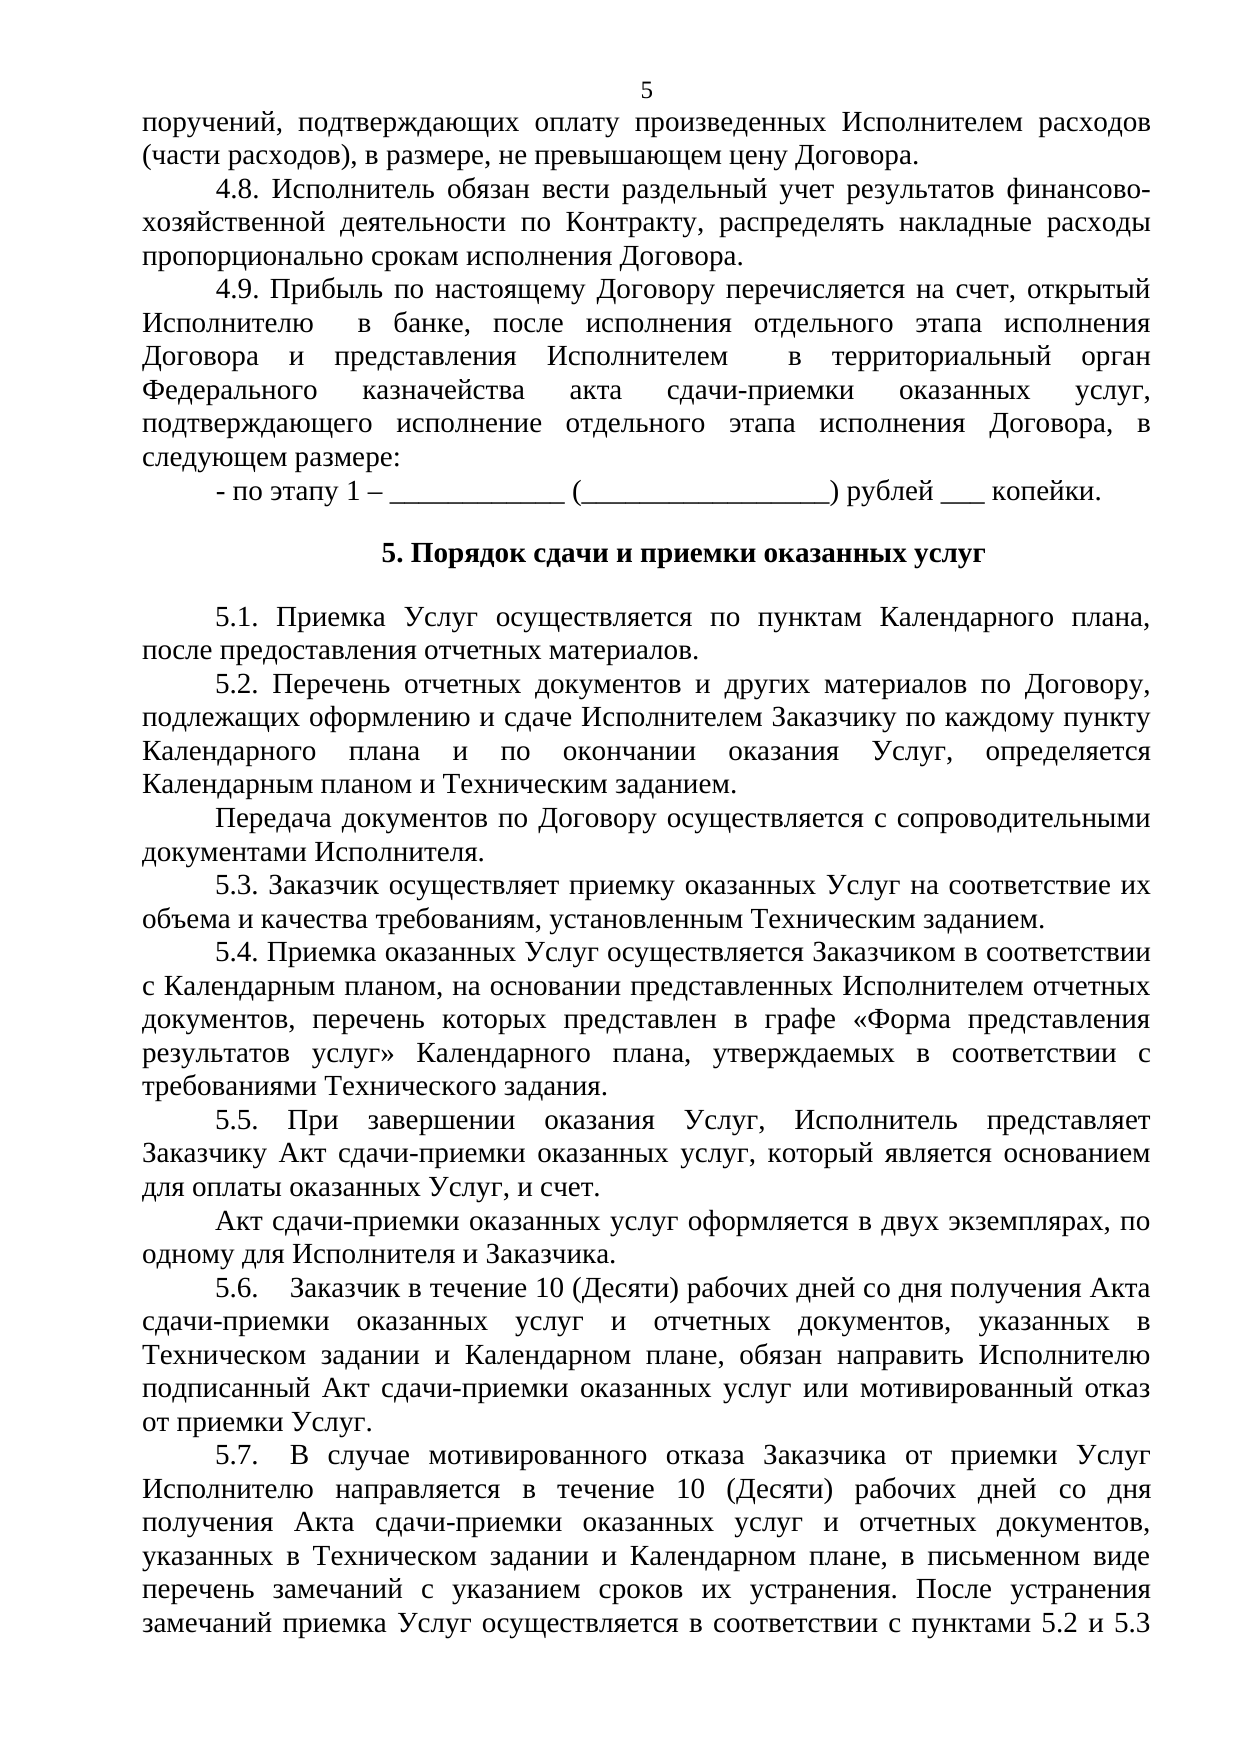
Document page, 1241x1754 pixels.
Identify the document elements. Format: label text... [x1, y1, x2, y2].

text - по этапу 1 – ____________ (_________________) рублей ___ копейки. [142, 473, 1152, 506]
text 5.2. Перечень отчетных документов и других материалов по Договору, подлежащих оформлению и сдаче Исполнителем Заказчику по каждому пункту Календарного плана и по окончании оказания Услуг, определяется Календарным планом и Техническим заданием. [142, 666, 1152, 800]
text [142, 1437, 1152, 1639]
text 5.1. Приемка Услуг осуществляется по пунктам Календарного плана, после предоставления отчетных материалов. [142, 599, 1152, 666]
text 5.4. Приемка оказанных Услуг осуществляется Заказчиком в соответствии с Календарным планом, на основании представленных Исполнителем отчетных документов, перечень которых представлен в графе «Форма представления результатов услуг» Календарного плана, утверждаемых в соответствии с требованиями Технического задания. [142, 934, 1152, 1102]
text Акт сдачи-приемки оказанных услуг оформляется в двух экземплярах, по одному для Исполнителя и Заказчика. [142, 1203, 1152, 1270]
text 5.6. Заказчик в течение 10 (Десяти) рабочих дней со дня получения Акта сдачи-приемки оказанных услуг и отчетных документов, указанных в Техническом задании и Календарном плане, обязан направить Исполнителю подписанный Акт сдачи-приемки оказанных услуг или мотивированный отказ от приемки Услуг. [142, 1270, 1152, 1437]
text 4.9. Прибыль по настоящему Договору перечисляется на счет, открытый Исполнителю в банке, после исполнения отдельного этапа исполнения Договора и представления Исполнителем в территориальный орган Федерального казначейства акта сдачи-приемки оказанных услуг, подтверждающего исполнение отдельного этапа исполнения Договора, в следующем размере: [142, 271, 1152, 473]
text 4.8. Исполнитель обязан вести раздельный учет результатов финансово-хозяйственной деятельности по Контракту, распределять накладные расходы пропорционально срокам исполнения Договора. [142, 171, 1152, 271]
text Передача документов по Договору осуществляется с сопроводительными документами Исполнителя. [142, 800, 1152, 867]
text 5. Порядок сдачи и приемки оказанных услуг [142, 535, 1152, 569]
text 5.3. Заказчик осуществляет приемку оказанных Услуг на соответствие их объема и качества требованиям, установленным Техническим заданием. [142, 867, 1152, 934]
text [142, 104, 1152, 171]
text 5.5. При завершении оказания Услуг, Исполнитель представляет Заказчику Акт сдачи-приемки оказанных услуг, который является основанием для оплаты оказанных Услуг, и счет. [142, 1102, 1152, 1203]
